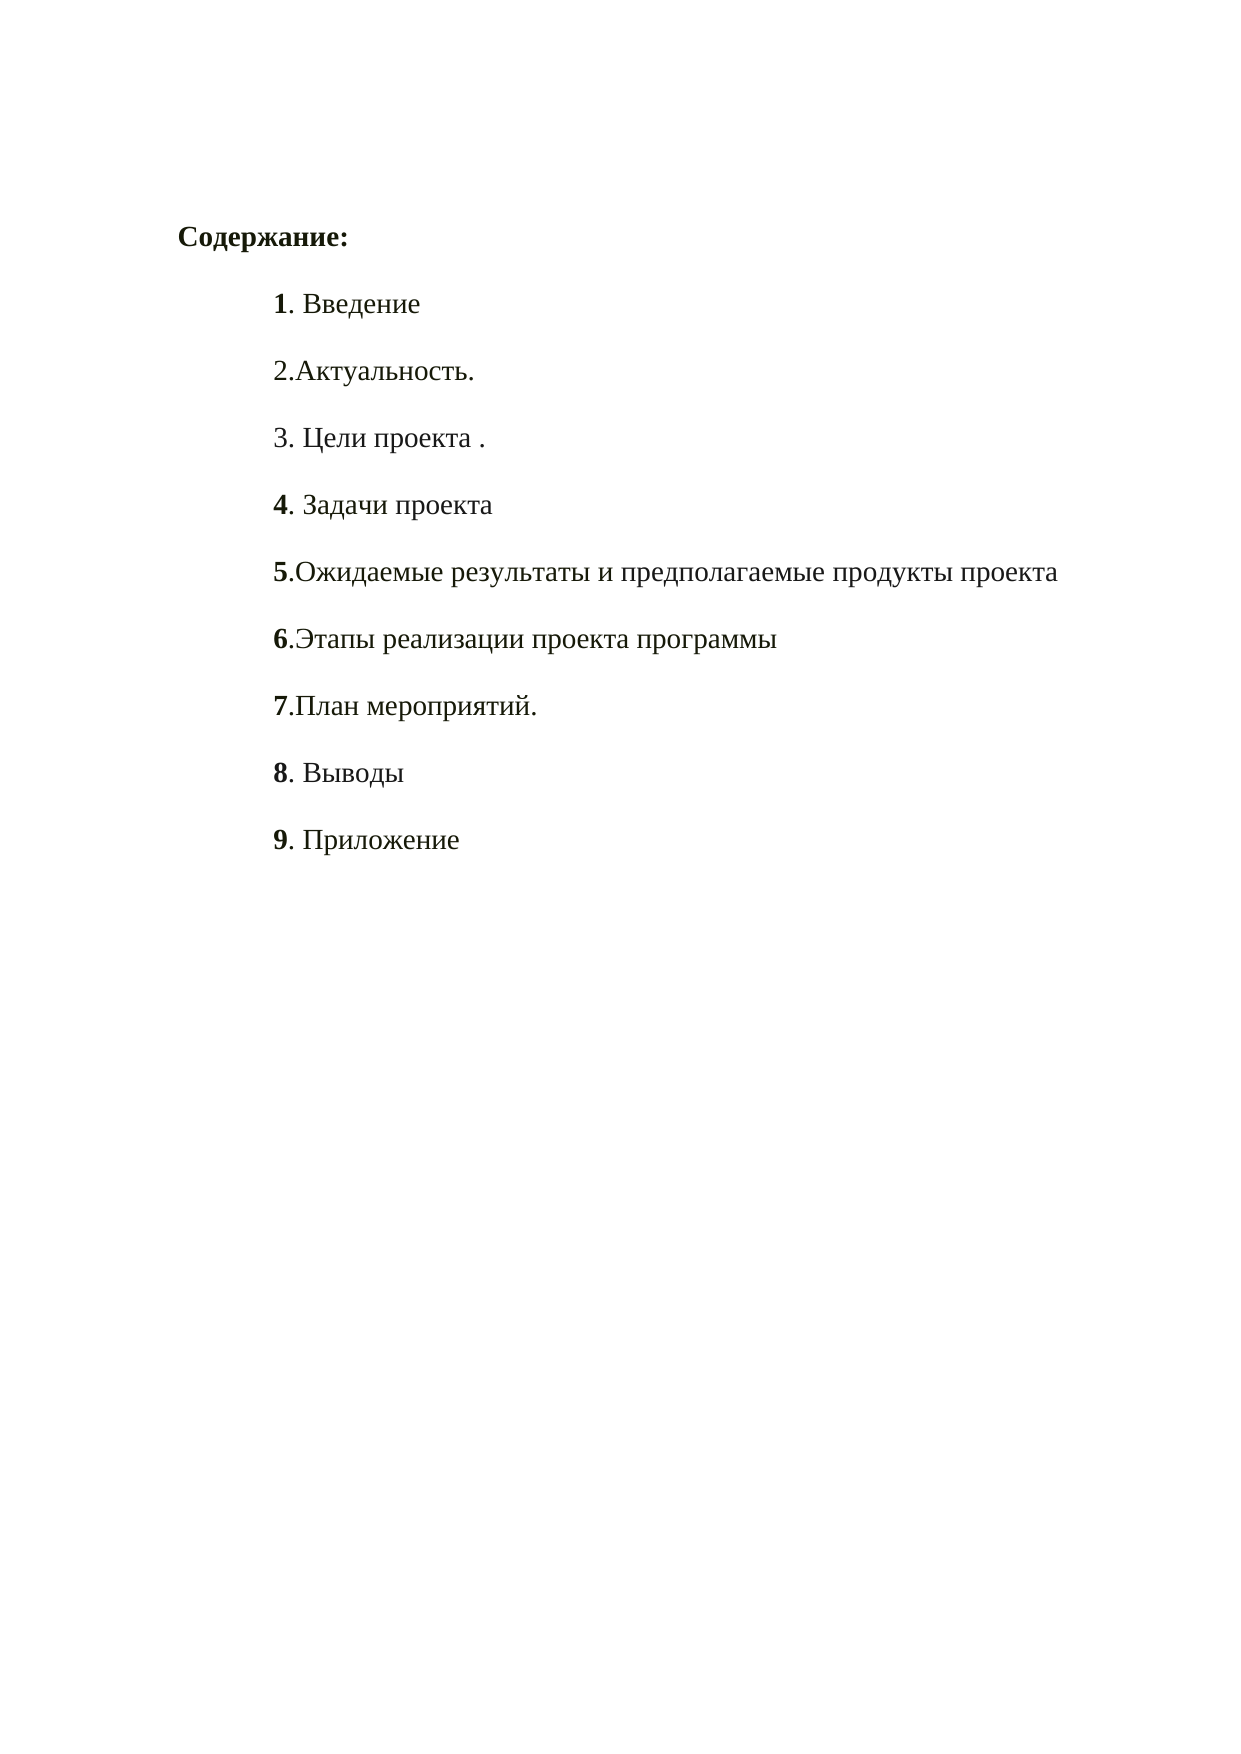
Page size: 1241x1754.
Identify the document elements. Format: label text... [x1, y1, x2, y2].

text Содержание: [177, 219, 1152, 252]
text 9. Приложение [215, 822, 1152, 856]
text 4. Задачи проекта [215, 487, 1152, 521]
text 3. Цели проекта . [215, 420, 1152, 453]
text 2.Актуальность. [215, 353, 1152, 386]
text 8. Выводы [215, 755, 1152, 789]
text 5.Ожидаемые результаты и предполагаемые продукты проекта [215, 554, 1152, 588]
text 6.Этапы реализации проекта программы [215, 621, 1152, 655]
text 7.План мероприятий. [215, 688, 1152, 722]
text 1. Введение [215, 286, 1152, 319]
